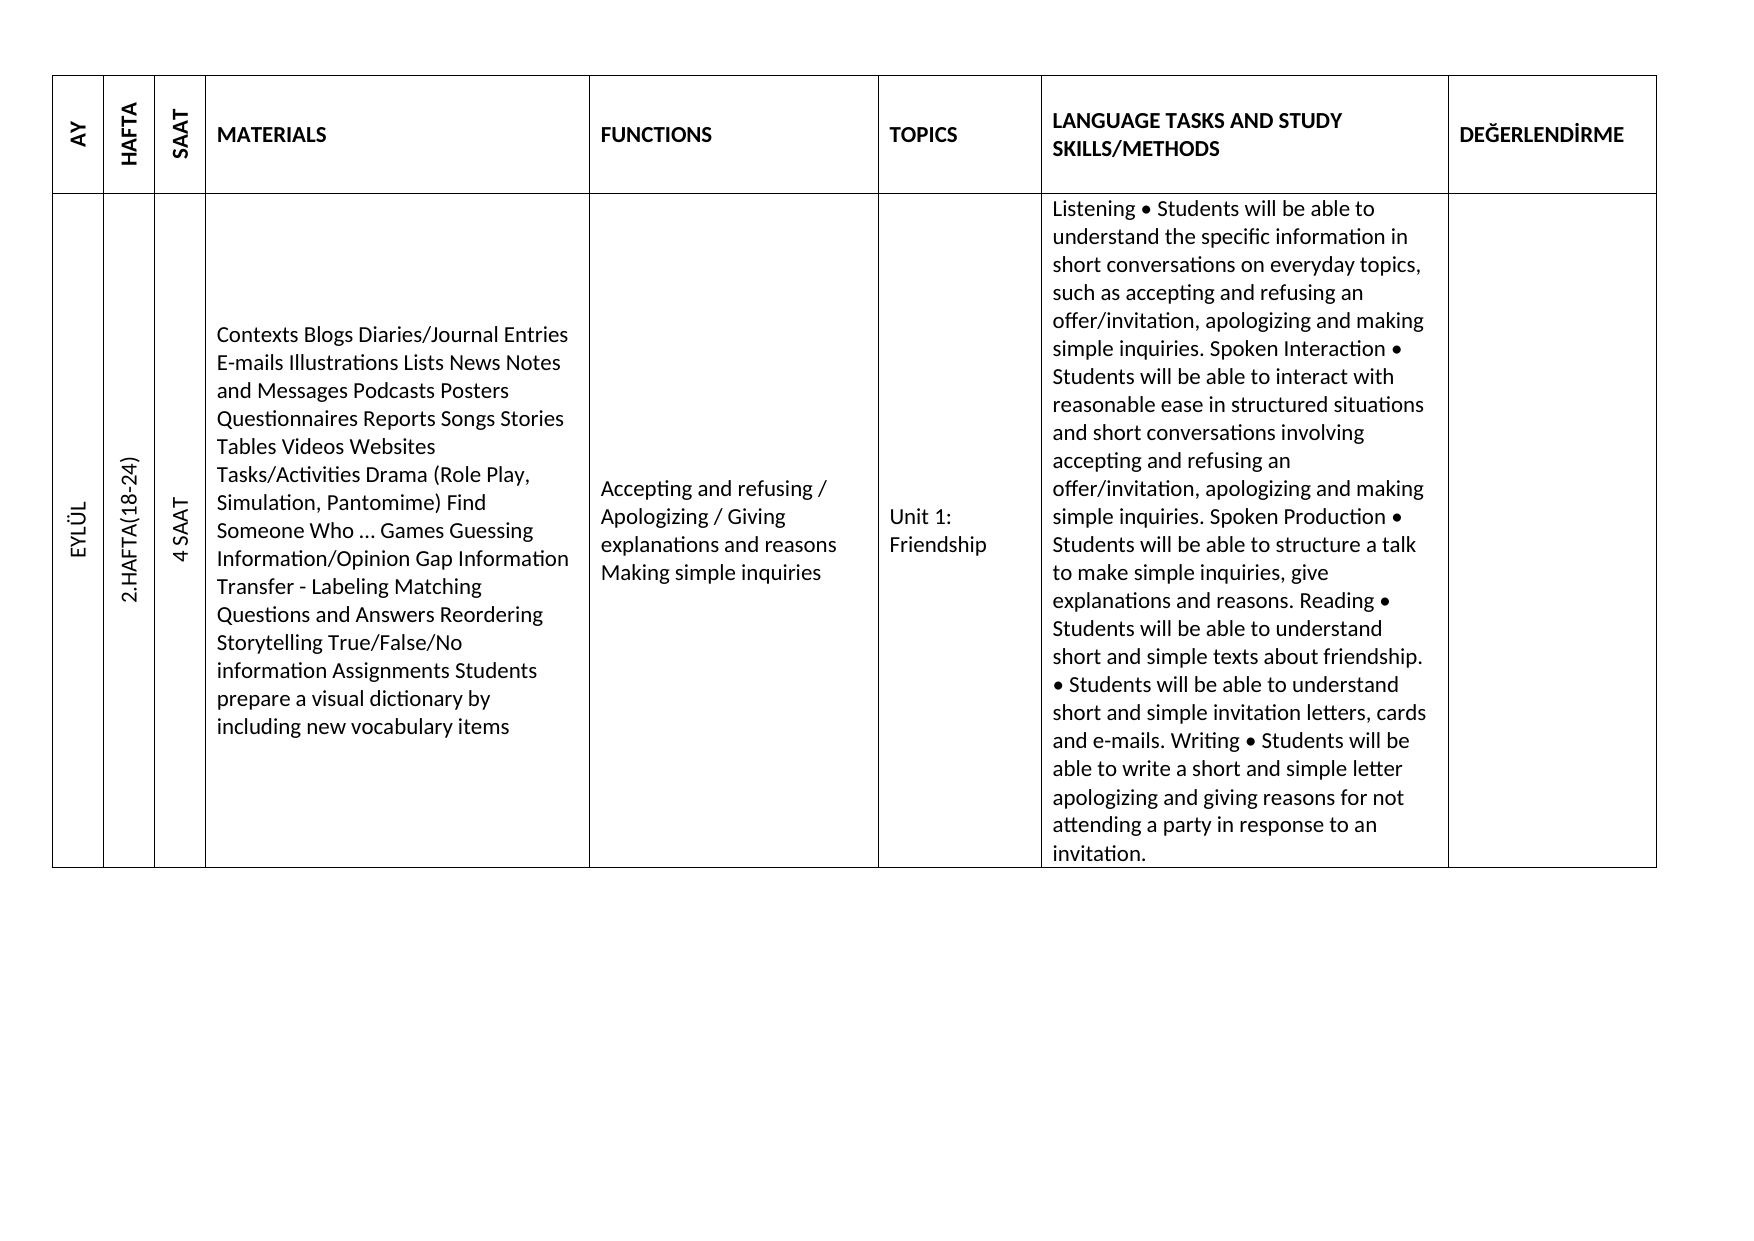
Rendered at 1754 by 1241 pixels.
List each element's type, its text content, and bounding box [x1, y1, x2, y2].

table_header FUNCTIONS [590, 76, 878, 193]
table_header MATERIALS [206, 76, 589, 193]
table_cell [206, 194, 589, 867]
table_cell 4 SAAT [155, 194, 205, 867]
table_cell Unit 1: Friendship [879, 194, 1041, 867]
table_header LANGUAGE TASKS AND STUDY SKILLS/METHODS [1042, 76, 1448, 193]
table_header DEĞERLENDİRME [1449, 76, 1656, 193]
table_cell EYLÜL [53, 194, 103, 867]
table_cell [1042, 194, 1448, 867]
table_header AY [53, 76, 103, 193]
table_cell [590, 194, 878, 867]
table_header SAAT [155, 76, 205, 193]
table_cell [1449, 194, 1656, 867]
table_header TOPICS [879, 76, 1041, 193]
table_header HAFTA [104, 76, 154, 193]
table_cell 2.HAFTA(18-24) [104, 194, 154, 867]
